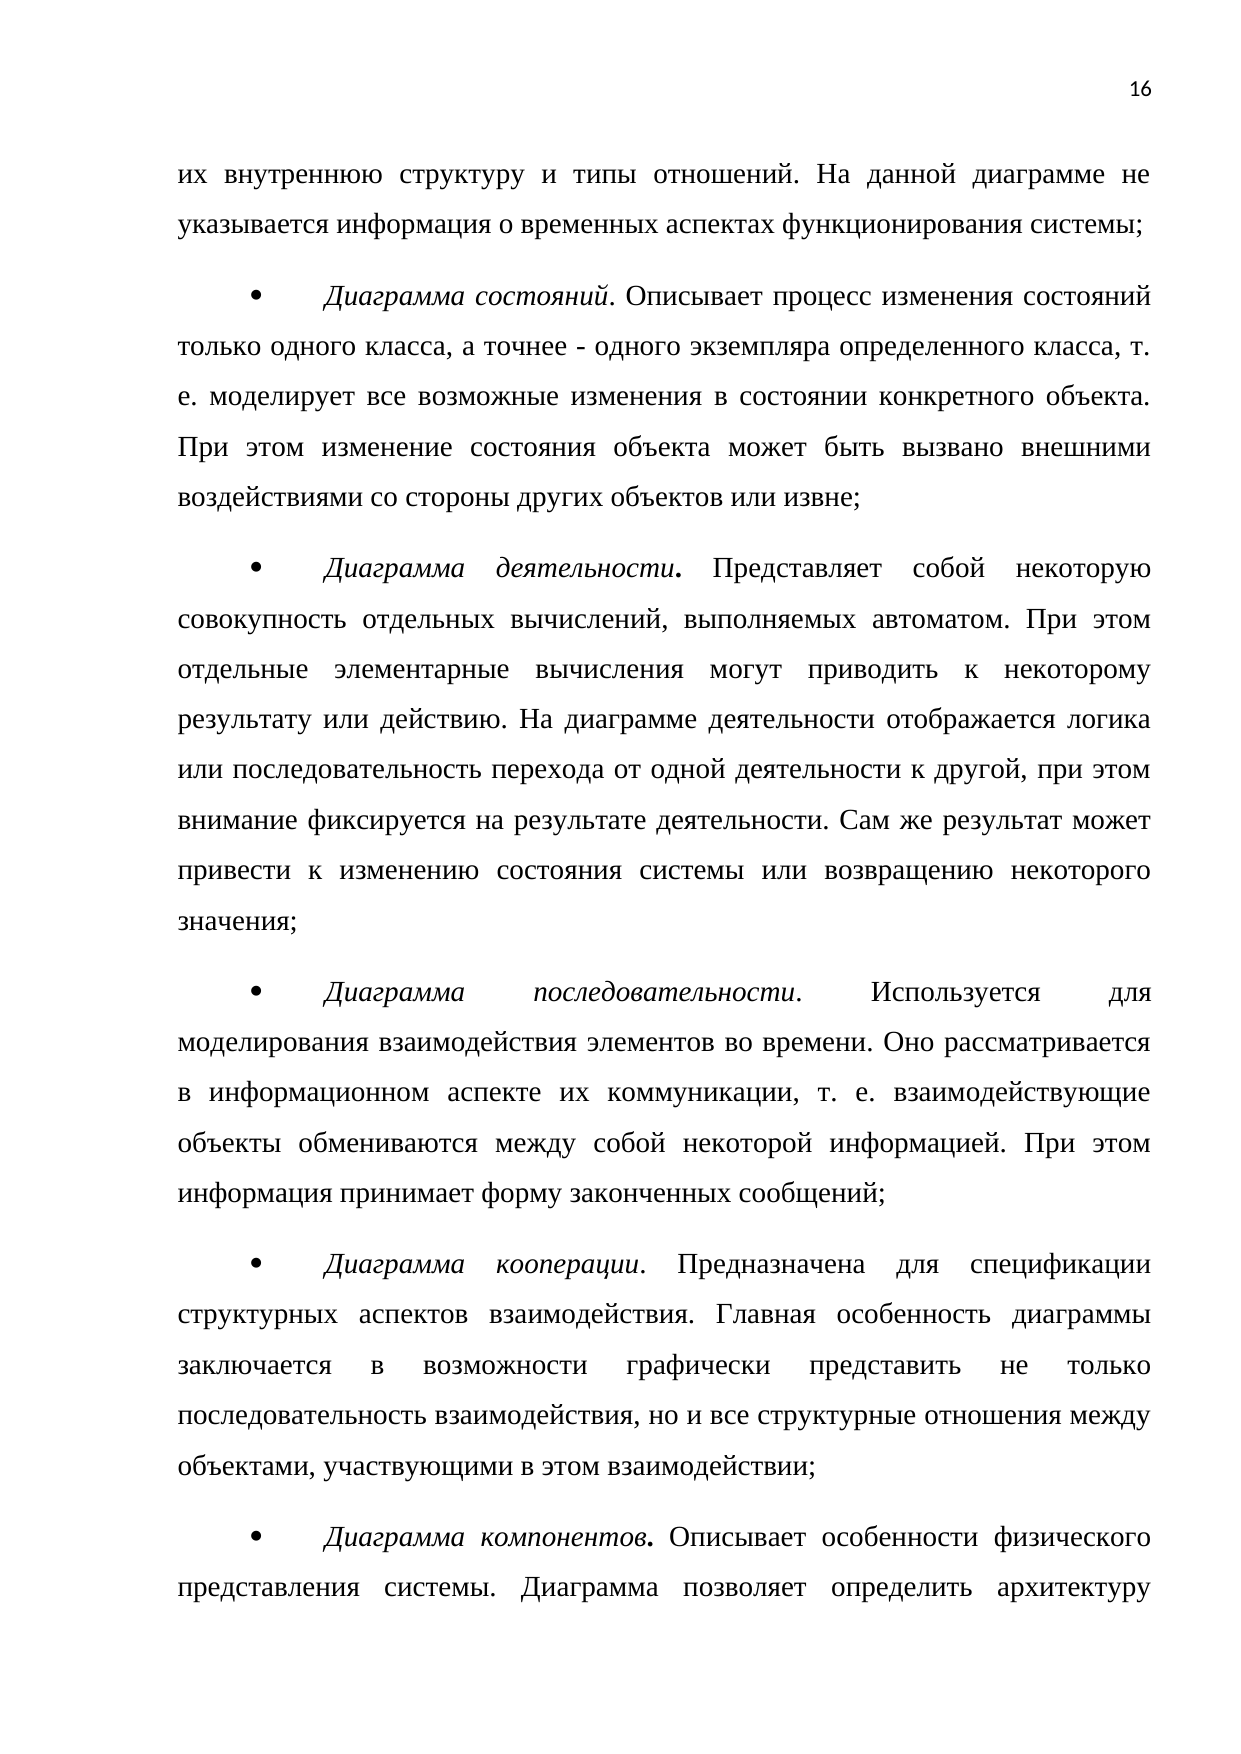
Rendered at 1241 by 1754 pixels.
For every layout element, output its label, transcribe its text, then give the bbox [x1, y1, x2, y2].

list Диаграмма состояний. Описывает процесс изменения состояний только одного класса, а точнее - одного экземпляра определенного класса, т. е. моделирует все возможные изменения в состоянии конкретного объекта. При этом изменение состояния объекта может быть вызвано внешними воздействиями со стороны других объектов или извне; [177, 278, 1152, 513]
list Диаграмма кооперации. Предназначена для спецификации структурных аспектов взаимодействия. Главная особенность диаграммы заключается в возможности графически представить не только последовательность взаимодействия, но и все структурные отношения между объектами, участвующими в этом взаимодействии; [177, 1246, 1152, 1481]
list Диаграмма деятельности. Представляет собой некоторую совокупность отдельных вычислений, выполняемых автоматом. При этом отдельные элементарные вычисления могут приводить к некоторому результату или действию. На диаграмме деятельности отображается логика или последовательность перехода от одной деятельности к другой, при этом внимание фиксируется на результате деятельности. Сам же результат может привести к изменению состояния системы или возвращению некоторого значения; [177, 550, 1152, 936]
list Диаграмма последовательности. Используется для моделирования взаимодействия элементов во времени. Оно рассматривается в информационном аспекте их коммуникации, т. е. взаимодействующие объекты обмениваются между собой некоторой информацией. При этом информация принимает форму законченных сообщений; [177, 974, 1152, 1209]
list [177, 1519, 1152, 1603]
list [177, 156, 1152, 240]
